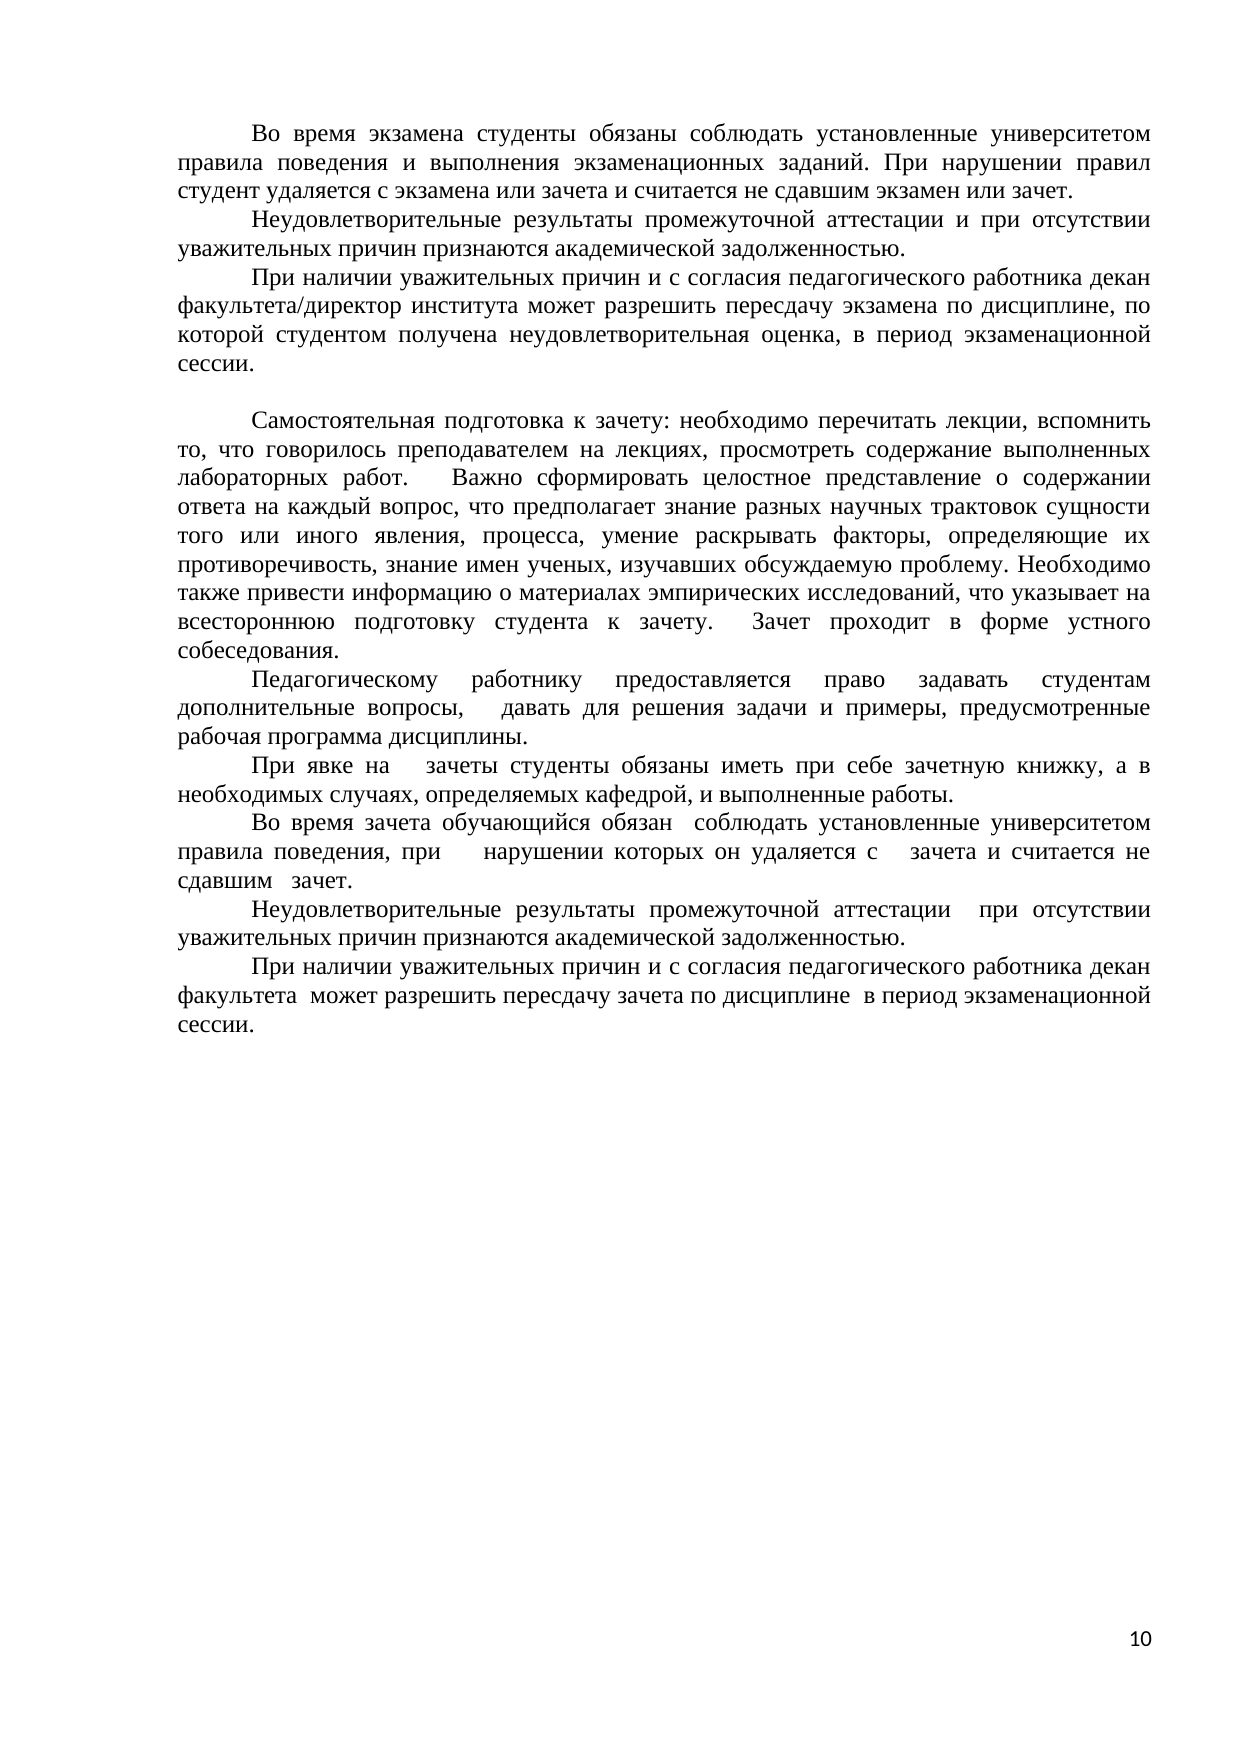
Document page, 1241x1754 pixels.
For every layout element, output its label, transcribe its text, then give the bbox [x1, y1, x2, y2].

text Педагогическому работнику предоставляется право задавать студентам дополнительные вопросы, давать для решения задачи и примеры, предусмотренные рабочая программа дисциплины. [177, 664, 1152, 750]
text При явке на зачеты студенты обязаны иметь при себе зачетную книжку, а в необходимых случаях, определяемых кафедрой, и выполненные работы. [177, 750, 1152, 807]
text При наличии уважительных причин и с согласия педагогического работника декан факультета может разрешить пересдачу зачета по дисциплине в период экзаменационной сессии. [177, 951, 1152, 1037]
text Во время экзамена студенты обязаны соблюдать установленные университетом правила поведения и выполнения экзаменационных заданий. При нарушении правил студент удаляется с экзамена или зачета и считается не сдавшим экзамен или зачет. [177, 118, 1152, 204]
text Во время зачета обучающийся обязан соблюдать установленные университетом правила поведения, при нарушении которых он удаляется с зачета и считается не сдавшим зачет. [177, 807, 1152, 894]
text Неудовлетворительные результаты промежуточной аттестации при отсутствии уважительных причин признаются академической задолженностью. [177, 894, 1152, 951]
text Самостоятельная подготовка к зачету: необходимо перечитать лекции, вспомнить то, что говорилось преподавателем на лекциях, просмотреть содержание выполненных лабораторных работ. Важно сформировать целостное представление о содержании ответа на каждый вопрос, что предполагает знание разных научных трактовок сущности того или иного явления, процесса, умение раскрывать факторы, определяющие их противоречивость, знание имен ученых, изучавших обсуждаемую проблему. Необходимо также привести информацию о материалах эмпирических исследований, что указывает на всестороннюю подготовку студента к зачету. Зачет проходит в форме устного собеседования. [177, 405, 1152, 664]
text Неудовлетворительные результаты промежуточной аттестации и при отсутствии уважительных причин признаются академической задолженностью. [177, 204, 1152, 262]
text При наличии уважительных причин и с согласия педагогического работника декан факультета/директор института может разрешить пересдачу экзамена по дисциплине, по которой студентом получена неудовлетворительная оценка, в период экзаменационной сессии. [177, 262, 1152, 377]
